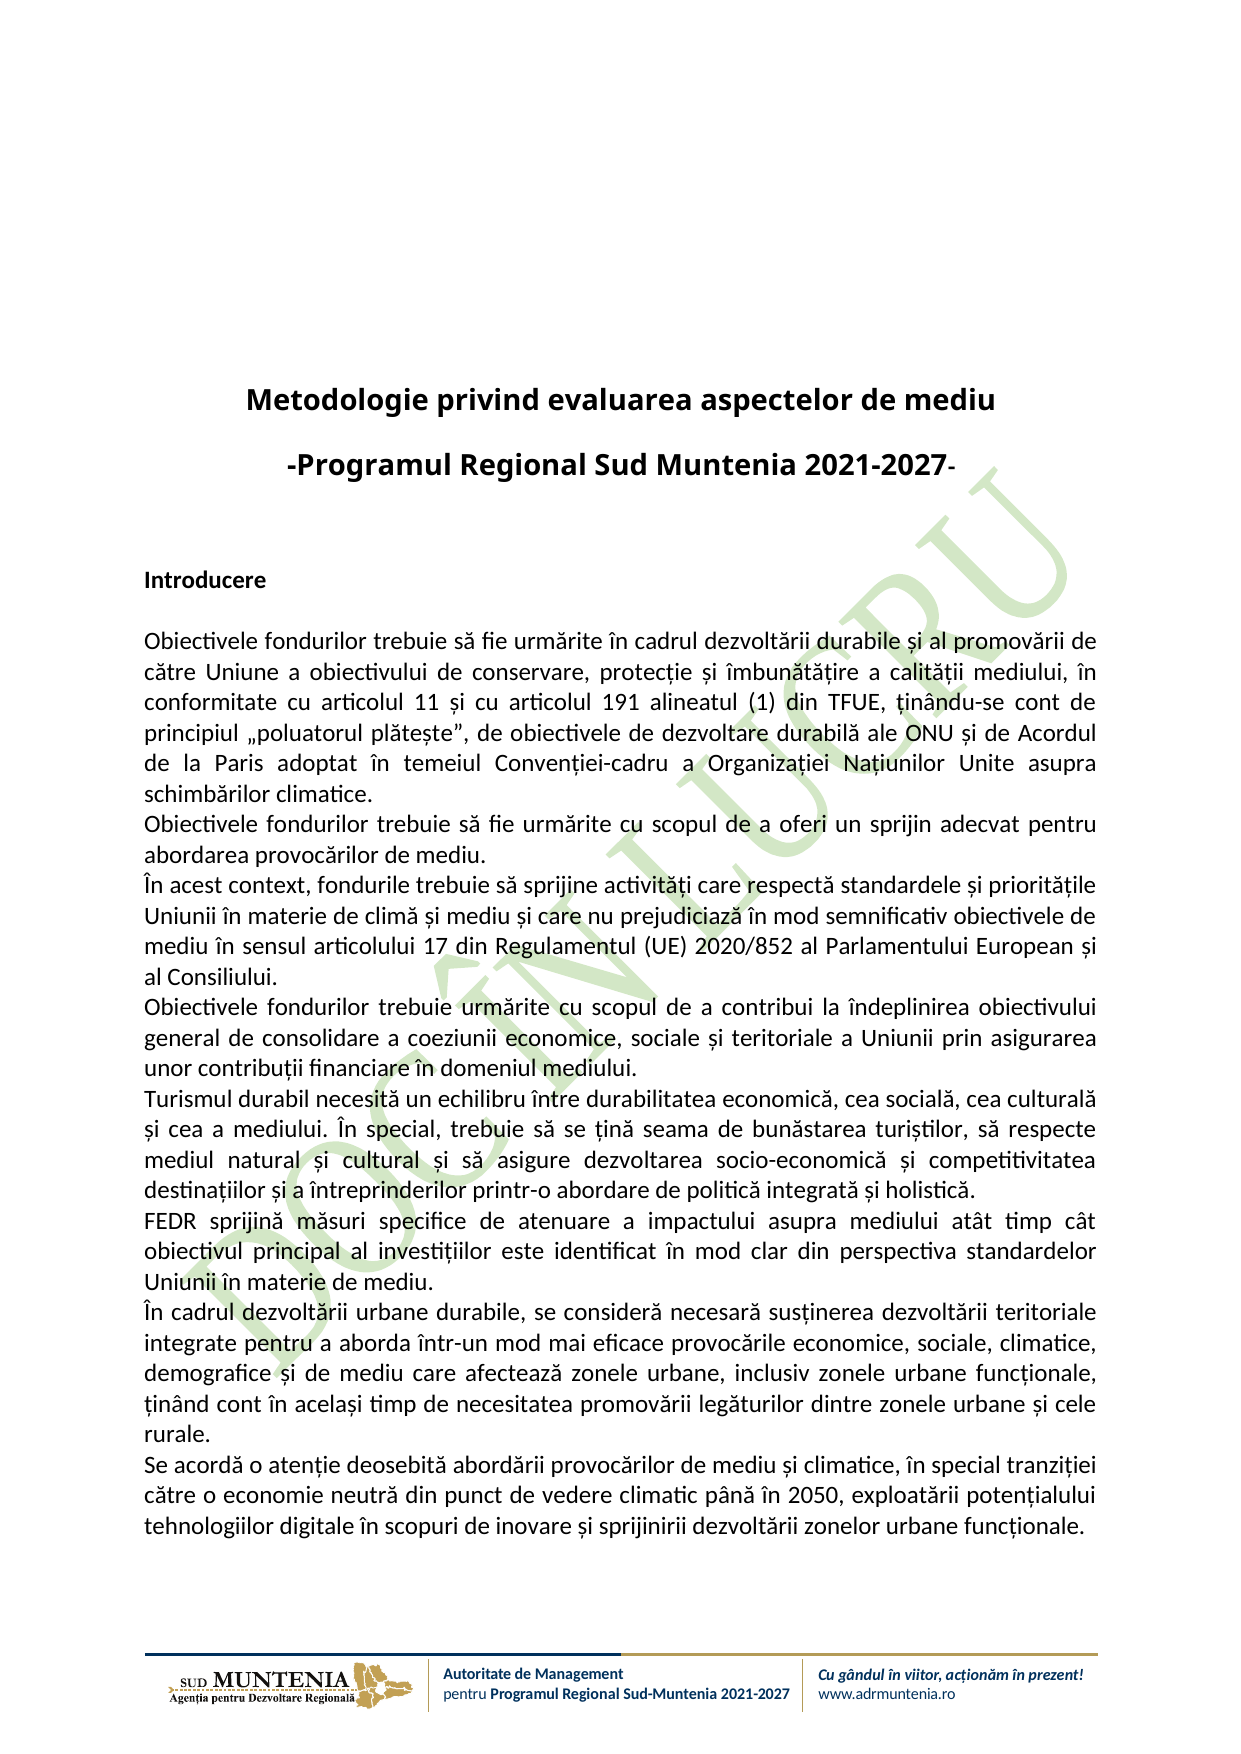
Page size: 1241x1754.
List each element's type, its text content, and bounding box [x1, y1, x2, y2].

text Se acordă o atenție deosebită abordării provocărilor de mediu și climatice, în special tranziției către o economie neutră din punct de vedere climatic până în 2050, exploatării potențialului tehnologiilor digitale în scopuri de inovare și sprijinirii dezvoltării zonelor urbane funcționale. [144, 1449, 1098, 1541]
text Turismul durabil necesită un echilibru între durabilitatea economică, cea socială, cea culturală și cea a mediului. În special, trebuie să se țină seama de bunăstarea turiștilor, să respecte mediul natural și cultural și să asigure dezvoltarea socio-economică și competitivitatea destinațiilor și a întreprinderilor printr-o abordare de politică integrată și holistică. [144, 1083, 1098, 1205]
text Obiectivele fondurilor trebuie să fie urmărite în cadrul dezvoltării durabile și al promovării de către Uniune a obiectivului de conservare, protecție și îmbunătățire a calității mediului, în conformitate cu articolul 11 și cu articolul 191 alineatul (1) din TFUE, ținându-se cont de principiul „poluatorul plătește”, de obiectivele de dezvoltare durabilă ale ONU și de Acordul de la Paris adoptat în temeiul Convenției-cadru a Organizației Națiunilor Unite asupra schimbărilor climatice. [144, 625, 1098, 808]
subtitle Metodologie privind evaluarea aspectelor de mediu [144, 379, 1098, 419]
text Introducere [144, 564, 1098, 594]
text FEDR sprijină măsuri specifice de atenuare a impactului asupra mediului atât timp cât obiectivul principal al investițiilor este identificat în mod clar din perspectiva standardelor Uniunii în materie de mediu. [144, 1205, 1098, 1297]
text În cadrul dezvoltării urbane durabile, se consideră necesară susținerea dezvoltării teritoriale integrate pentru a aborda într-un mod mai eficace provocările economice, sociale, climatice, demografice și de mediu care afectează zonele urbane, inclusiv zonele urbane funcționale, ținând cont în același timp de necesitatea promovării legăturilor dintre zonele urbane și cele rurale. [144, 1297, 1098, 1449]
text Obiectivele fondurilor trebuie să fie urmărite cu scopul de a oferi un sprijin adecvat pentru abordarea provocărilor de mediu. [144, 808, 1098, 869]
text În acest context, fondurile trebuie să sprijine activități care respectă standardele și prioritățile Uniunii în materie de climă și mediu și care nu prejudiciază în mod semnificativ obiectivele de mediu în sensul articolului 17 din Regulamentul (UE) 2020/852 al Parlamentului European și al Consiliului. [144, 869, 1098, 991]
subtitle -Programul Regional Sud Muntenia 2021-2027- [144, 444, 1098, 483]
text Obiectivele fondurilor trebuie urmărite cu scopul de a contribui la îndeplinirea obiectivului general de consolidare a coeziunii economice, sociale și teritoriale a Uniunii prin asigurarea unor contribuții financiare în domeniul mediului. [144, 991, 1098, 1083]
